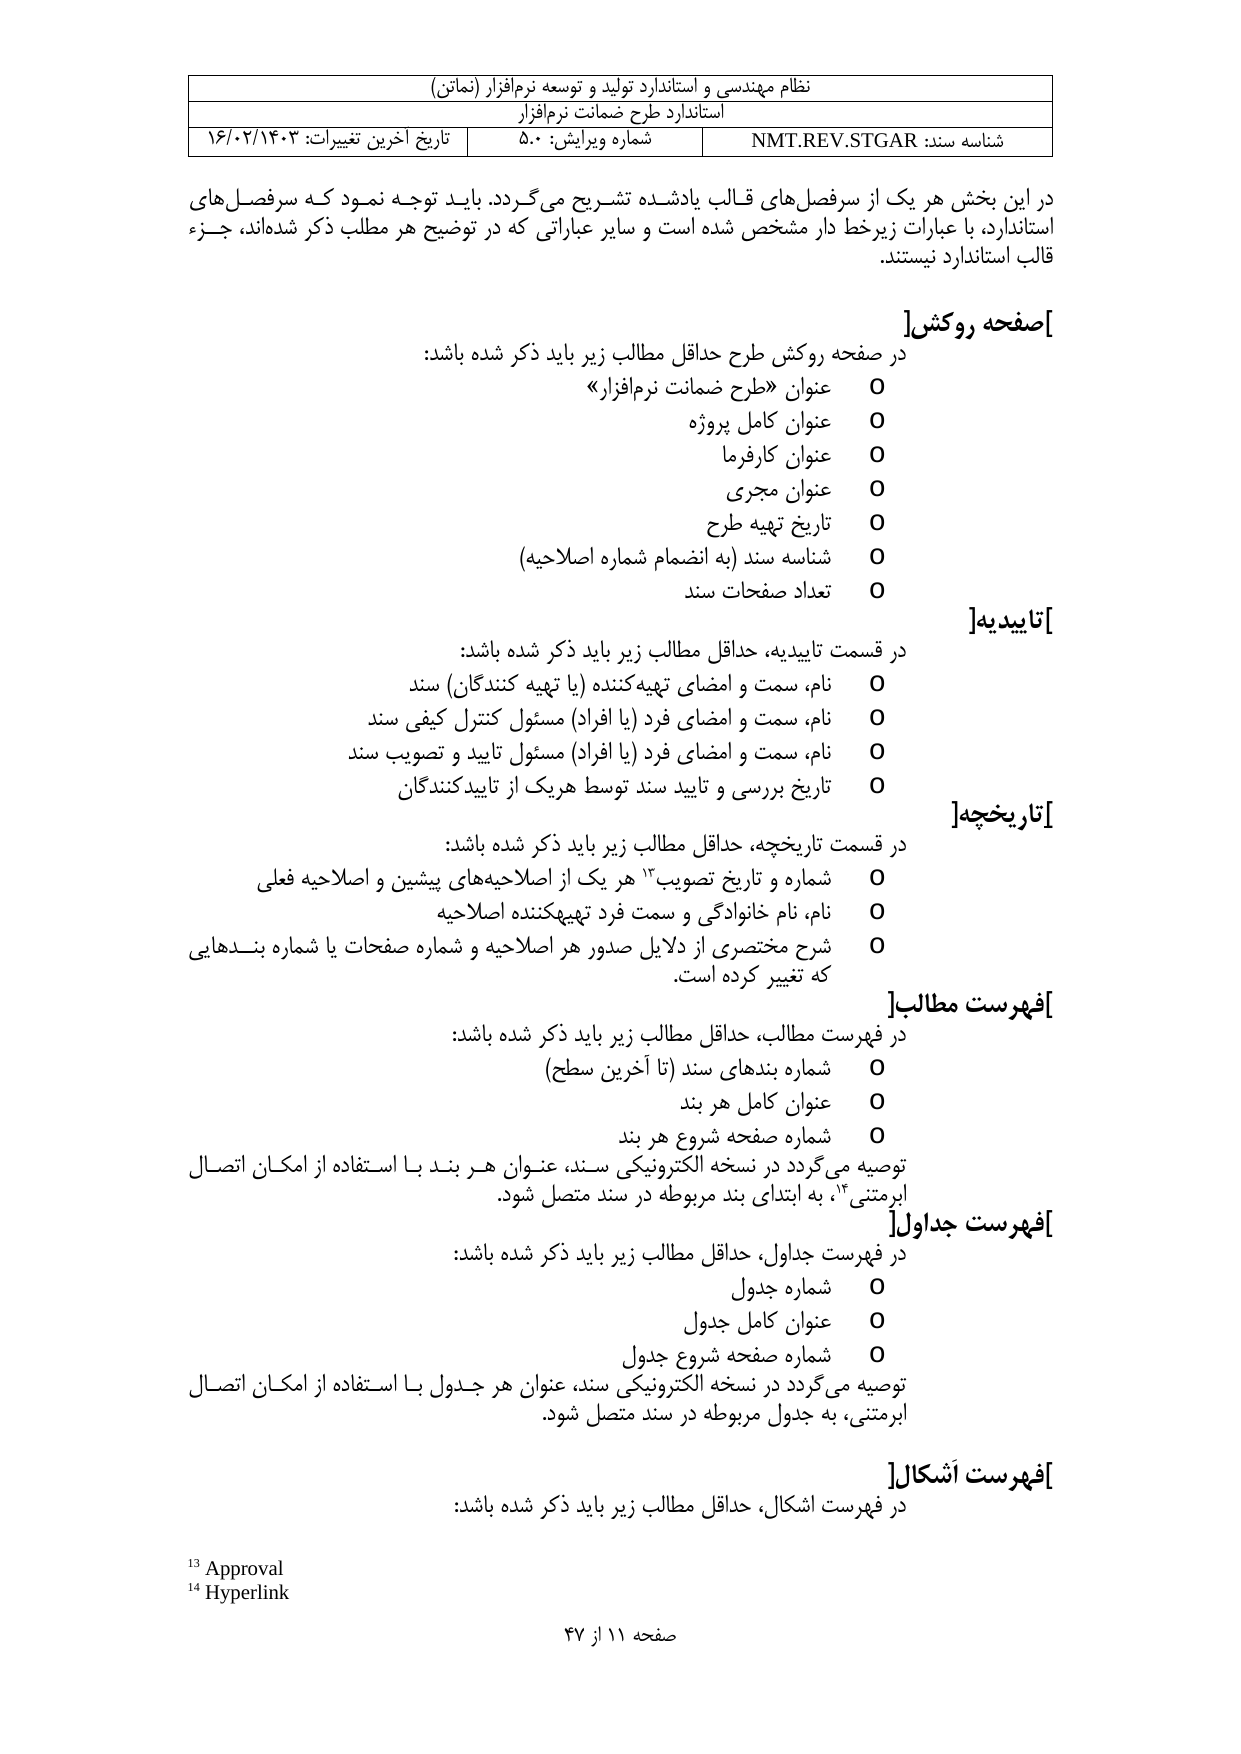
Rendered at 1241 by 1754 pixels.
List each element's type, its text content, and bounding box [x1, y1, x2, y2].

list عنوان «طرح ضمانت نرم‌افزار» [187, 370, 868, 404]
list شماره و تاريخ تصويب هر يك از اصلاحيه‌هاي پيشين و اصلاحيه فعلي [187, 861, 868, 895]
subtitle در اين بخش هر يك از سرفصل‌هاي قالب يادشده تشريح مي‌گردد. بايد توجه نمود كه سرفصل‌هاي استاندارد، با عبارات زيرخط دار مشخص شده است و ساير عباراتي كه در توضيح هر مطلب ذكر شده‌اند، جزء قالب استاندارد نیستند. [187, 186, 1053, 273]
text در فهرست اشکال، حداقل مطالب زير بايد ذكر شده باشد: [187, 1493, 906, 1522]
text ]فهرست اَشکال[ [187, 1464, 1052, 1493]
text در قسمت تاريخچه، حداقل مطالب زير بايد ذكر شده باشد: [187, 832, 906, 861]
text ]تاريخچه[ [187, 803, 1052, 832]
list عنوان كامل پروژه [187, 404, 868, 438]
text توصيه مي‌گردد در نسخه الكترونيكي سند، عنوان هر بند با استفاده از امكان اتصال ابرمتني، به ابتداي بند مربوطه در سند متصل شود. [187, 1153, 906, 1212]
list تعداد صفحات سند [187, 574, 868, 608]
text ]صفحه روكش[ [187, 312, 1052, 341]
list نام، سمت و امضاي تهيه‌كننده (يا تهيه كنندگان) سند [187, 667, 868, 701]
list نام، سمت و امضاي فرد (يا افراد) مسئول تایيد و تصويب سند [187, 735, 868, 769]
text ]فهرست مطالب[ [187, 993, 1052, 1022]
list عنوان مجری [187, 472, 868, 506]
list شماره جدول [187, 1270, 868, 1304]
text ]تایيديه[ [187, 608, 1052, 638]
list عنوان كارفرما [187, 438, 868, 472]
list تاريخ تهيه طرح [187, 506, 868, 540]
text در قسمت تایيديه، حداقل مطالب زير بايد ذكر شده باشد: [187, 638, 906, 667]
text ]فهرست جداول[ [187, 1212, 1052, 1241]
list شماره صفحه شروع جدول [187, 1338, 868, 1372]
list عنوان كامل جدول [187, 1304, 868, 1338]
list شماره صفحه شروع هر بند [187, 1119, 868, 1153]
text در صفحه روكش طرح حداقل مطالب زير بايد ذكر شده باشد: [187, 341, 906, 370]
text توصيه مي‌گردد در نسخه الكترونيكي سند، عنوان هر جدول با استفاده از امكان اتصال ابرمتني، به جدول مربوطه در سند متصل شود. [187, 1372, 906, 1430]
list نام، نام خانوادگی و سمت فرد تهیه‏کننده اصلاحیه [187, 895, 868, 929]
list تاريخ بررسي و تایيد سند توسط هريك از تایيدكنندگان [187, 769, 868, 803]
text در فهرست مطالب، حداقل مطالب زير بايد ذكر شده باشد: [187, 1022, 906, 1051]
text در فهرست جداول، حداقل مطالب زير بايد ذكر شده باشد: [187, 1241, 906, 1270]
list شرح مختصري از دلايل صدور هر اصلاحيه و شماره صفحات يا شماره بندهايي كه تغيير كرده است. [187, 929, 868, 993]
list عنوان كامل هر بند [187, 1085, 868, 1119]
list شناسه سند (به انضمام شماره اصلاحيه) [187, 540, 868, 574]
list نام، سمت و امضاي فرد (يا افراد) مسئول كنترل كيفي سند [187, 701, 868, 735]
list شماره بندهاي سند (تا آخرین سطح) [187, 1051, 868, 1085]
